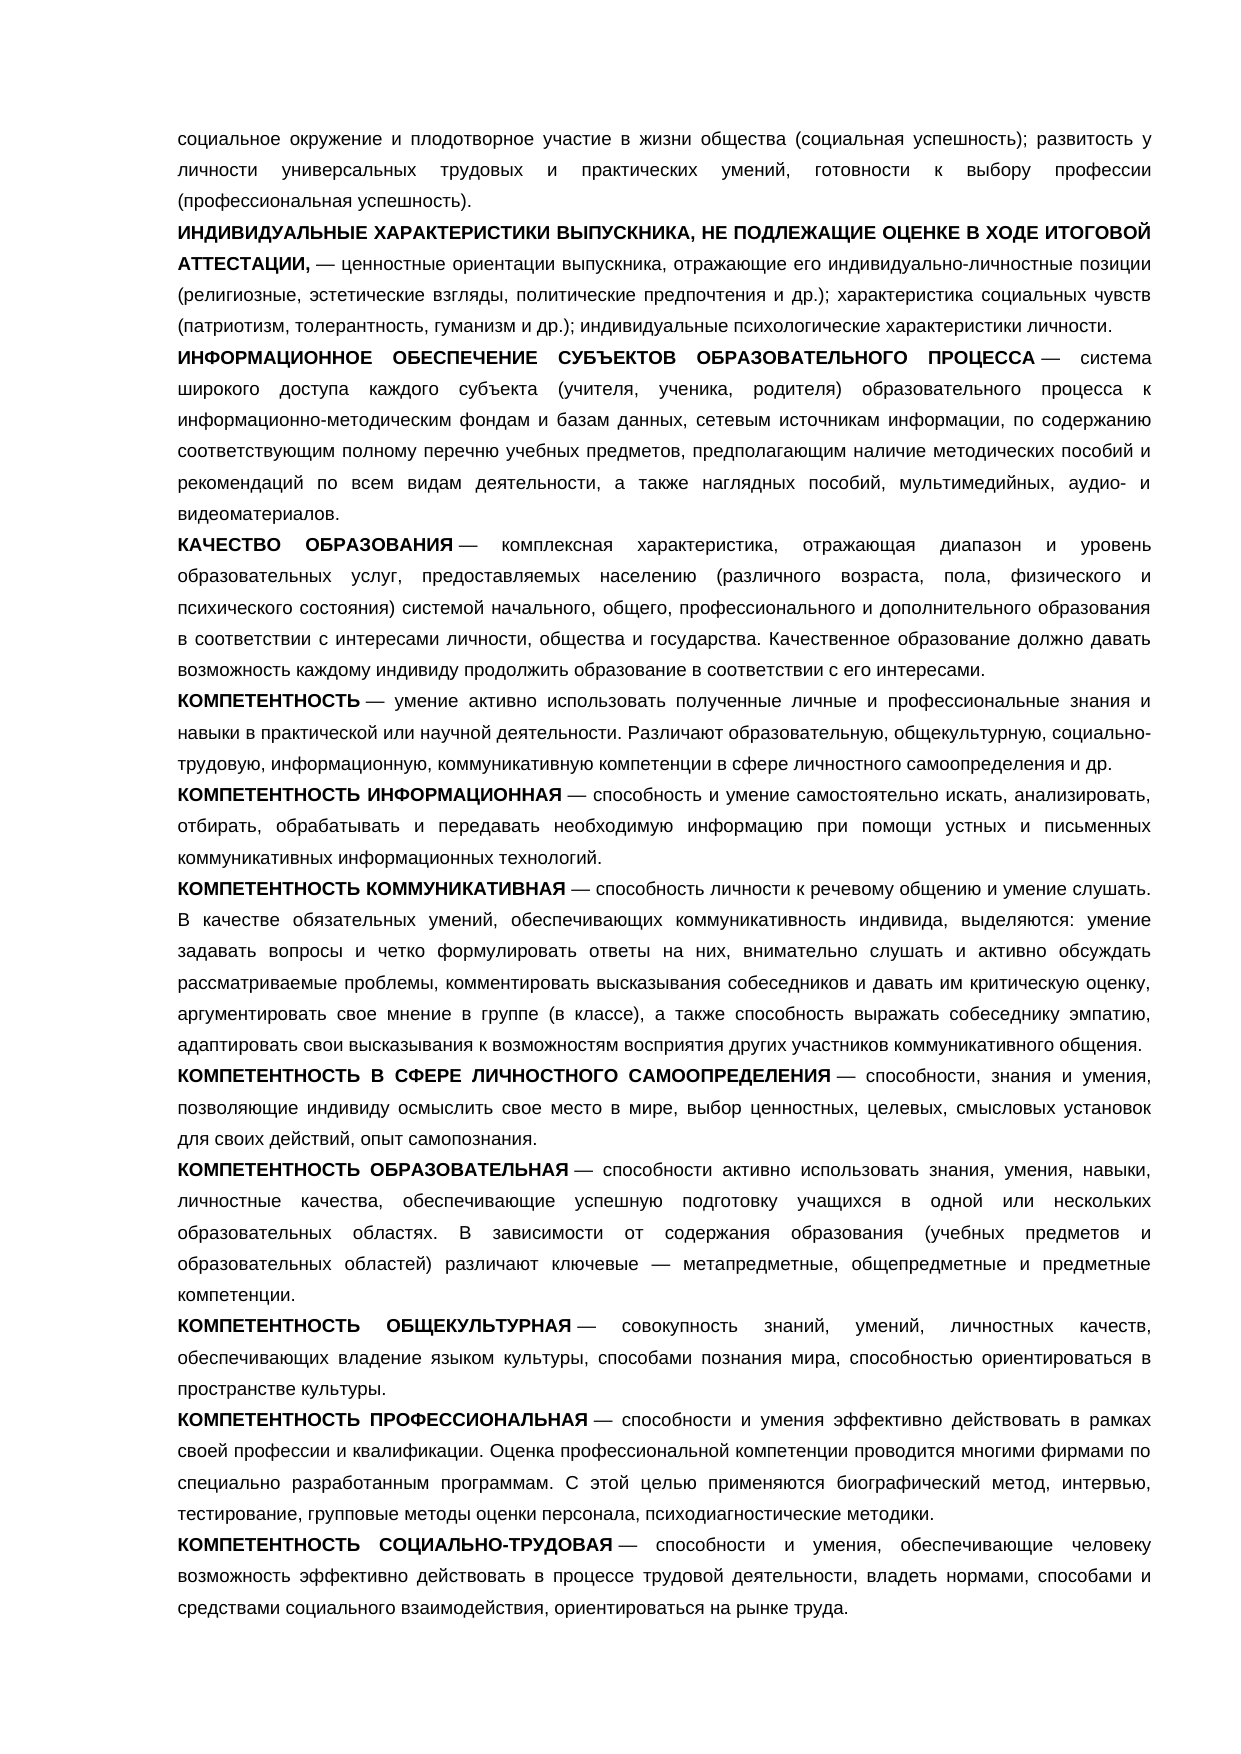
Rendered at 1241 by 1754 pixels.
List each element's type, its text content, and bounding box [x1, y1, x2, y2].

text КОМПЕТЕНТНОСТЬ КОММУНИКАТИВНАЯ — способность личности к речевому общению и умение слушать. В качестве обязательных умений, обеспечивающих коммуникативность индивида, выделяются: умение задавать вопросы и четко формулировать ответы на них, внимательно слушать и активно обсуждать рассматриваемые проблемы, комментировать высказывания собеседников и давать им критическую оценку, аргументировать свое мнение в группе (в классе), а также способность выражать собеседнику эмпатию, адаптировать свои высказывания к возможностям восприятия других участников коммуникативного общения. [177, 868, 1152, 1056]
text КОМПЕТЕНТНОСТЬ ПРОФЕССИОНАЛЬНАЯ — способности и умения эффективно действовать в рамках своей профессии и квалификации. Оценка профессиональной компетенции проводится многими фирмами по специально разработанным программам. С этой целью применяются биографический метод, интервью, тестирование, групповые методы оценки персонала, психодиагностические методики. [177, 1399, 1152, 1524]
text КОМПЕТЕНТНОСТЬ ОБРАЗОВАТЕЛЬНАЯ — способности активно использовать знания, умения, навыки, личностные качества, обеспечивающие успешную подготовку учащихся в одной или нескольких образовательных областях. В зависимости от содержания образования (учебных предметов и образовательных областей) различают ключевые — метапредметные, общепредметные и предметные компетенции. [177, 1149, 1152, 1306]
text ИНДИВИДУАЛЬНЫЕ ХАРАКТЕРИСТИКИ ВЫПУСКНИКА, НЕ ПОДЛЕЖАЩИЕ ОЦЕНКЕ В ХОДЕ ИТОГОВОЙ АТТЕСТАЦИИ, — ценностные ориентации выпускника, отражающие его индивидуально-личностные позиции (религиозные, эстетические взгляды, политические предпочтения и др.); характеристика социальных чувств (патриотизм, толерантность, гуманизм и др.); индивидуальные психологические характеристики личности. [177, 212, 1152, 337]
text КОМПЕТЕНТНОСТЬ ОБЩЕКУЛЬТУРНАЯ — совокупность знаний, умений, личностных качеств, обеспечивающих владение языком культуры, способами познания мира, способностью ориентироваться в пространстве культуры. [177, 1306, 1152, 1399]
text КОМПЕТЕНТНОСТЬ В СФЕРЕ ЛИЧНОСТНОГО САМООПРЕДЕЛЕНИЯ — способности, знания и умения, позволяющие индивиду осмыслить свое место в мире, выбор ценностных, целевых, смысловых установок для своих действий, опыт самопознания. [177, 1056, 1152, 1149]
text ИНФОРМАЦИОННОЕ ОБЕСПЕЧЕНИЕ СУБЪЕКТОВ ОБРАЗОВАТЕЛЬНОГО ПРОЦЕССА — система широкого доступа каждого субъекта (учителя, ученика, родителя) образовательного процесса к информационно-методическим фондам и базам данных, сетевым источникам информации, по содержанию соответствующим полному перечню учебных предметов, предполагающим наличие методических пособий и рекомендаций по всем видам деятельности, а также наглядных пособий, мультимедийных, аудио- и видеоматериалов. [177, 337, 1152, 524]
text КОМПЕТЕНТНОСТЬ — умение активно использовать полученные личные и профессиональные знания и навыки в практической или научной деятельности. Различают образовательную, общекультурную, социально-трудовую, информационную, коммуникативную компетенции в сфере личностного самоопределения и др. [177, 681, 1152, 774]
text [177, 118, 1152, 212]
text КОМПЕТЕНТНОСТЬ СОЦИАЛЬНО-ТРУДОВАЯ — способности и умения, обеспечивающие человеку возможность эффективно действовать в процессе трудовой деятельности, владеть нормами, способами и средствами социального взаимодействия, ориентироваться на рынке труда. [177, 1524, 1152, 1618]
text КАЧЕСТВО ОБРАЗОВАНИЯ — комплексная характеристика, отражающая диапазон и уровень образовательных услуг, предоставляемых населению (различного возраста, пола, физического и психического состояния) системой начального, общего, профессионального и дополнительного образования в соответствии с интересами личности, общества и государства. Качественное образование должно давать возможность каждому индивиду продолжить образование в соответствии с его интересами. [177, 524, 1152, 681]
text КОМПЕТЕНТНОСТЬ ИНФОРМАЦИОННАЯ — способность и умение самостоятельно искать, анализировать, отбирать, обрабатывать и передавать необходимую информацию при помощи устных и письменных коммуникативных информационных технологий. [177, 774, 1152, 868]
